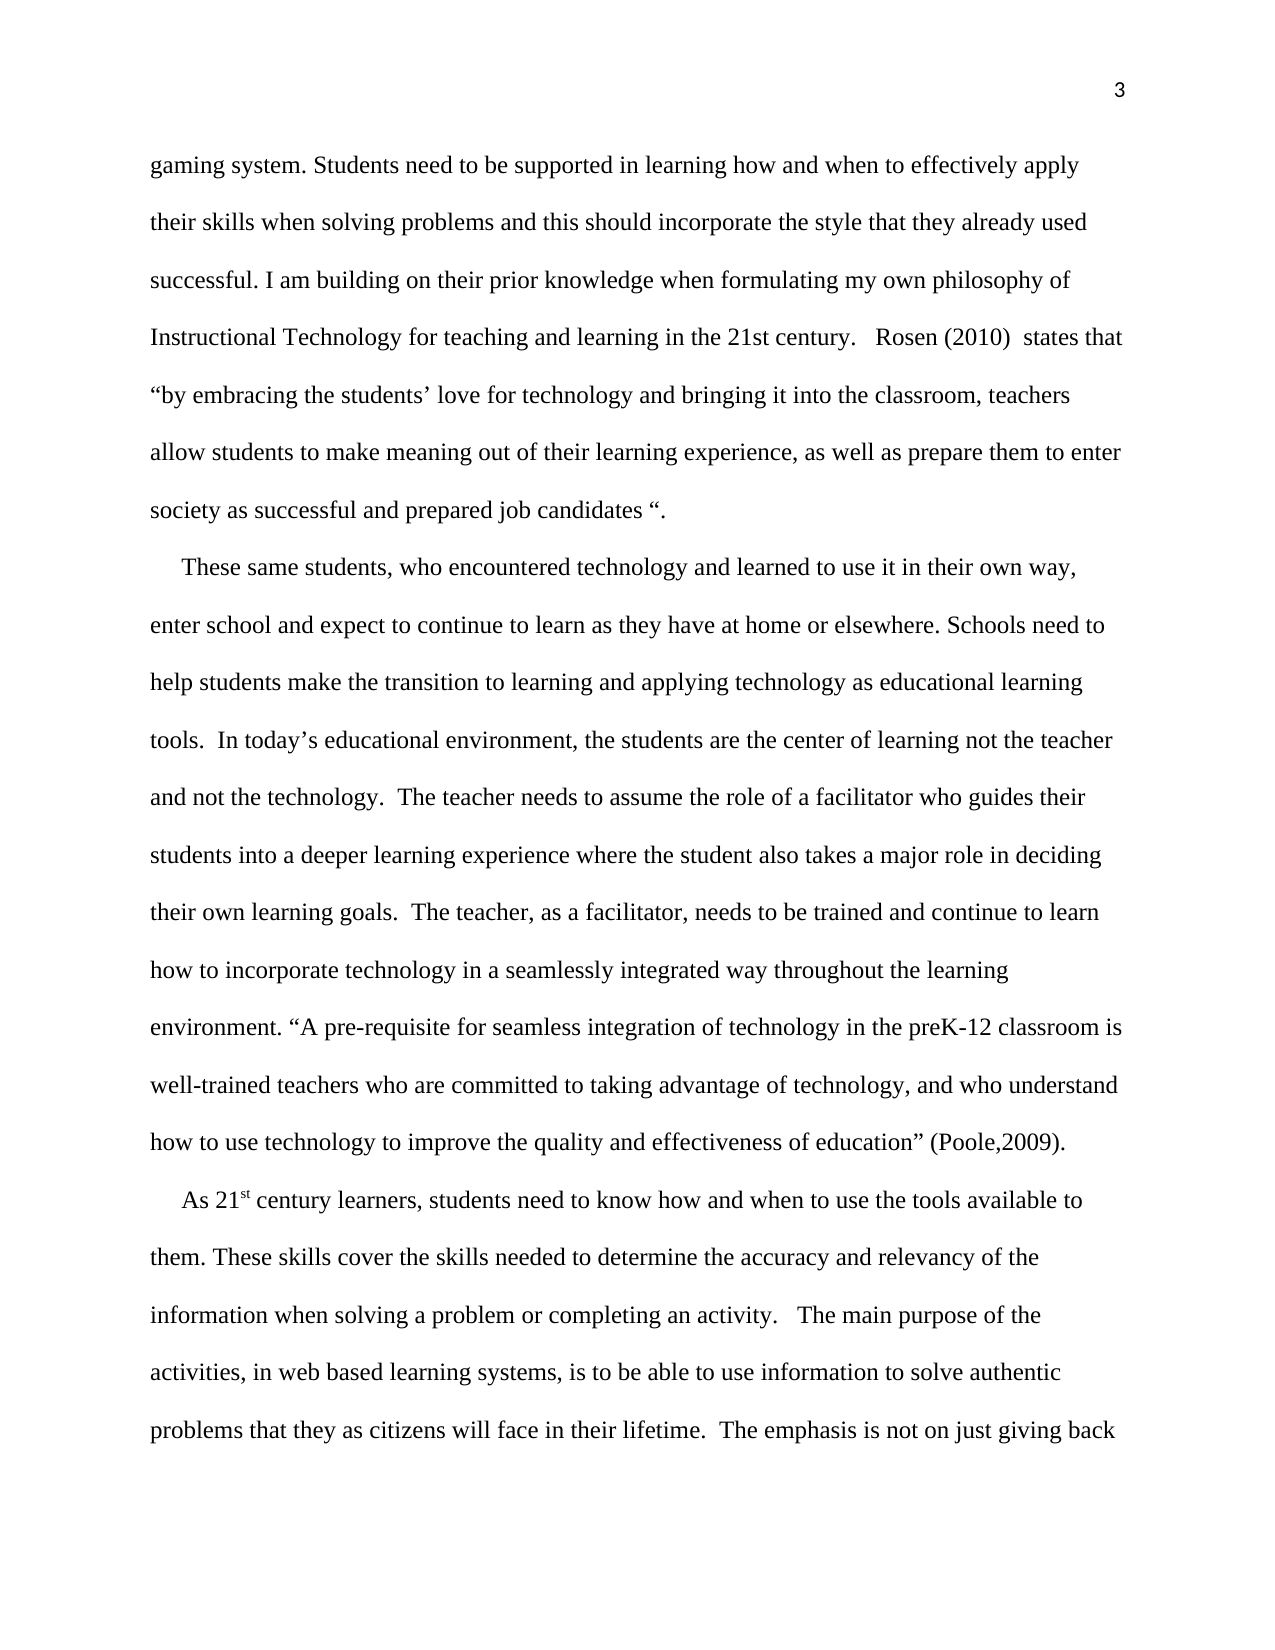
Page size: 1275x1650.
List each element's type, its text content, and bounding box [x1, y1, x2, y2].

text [150, 1185, 1125, 1444]
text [150, 150, 1125, 524]
text These same students, who encountered technology and learned to use it in their own way, enter school and expect to continue to learn as they have at home or elsewhere. Schools need to help students make the transition to learning and applying technology as educational learning tools. In today’s educational environment, the students are the center of learning not the teacher and not the technology. The teacher needs to assume the role of a facilitator who guides their students into a deeper learning experience where the student also takes a major role in deciding their own learning goals. The teacher, as a facilitator, needs to be trained and continue to learn how to incorporate technology in a seamlessly integrated way throughout the learning environment. “A pre-requisite for seamless integration of technology in the preK-12 classroom is well-trained teachers who are committed to taking advantage of technology, and who understand how to use technology to improve the quality and effectiveness of education” (Poole,2009). [150, 552, 1125, 1156]
